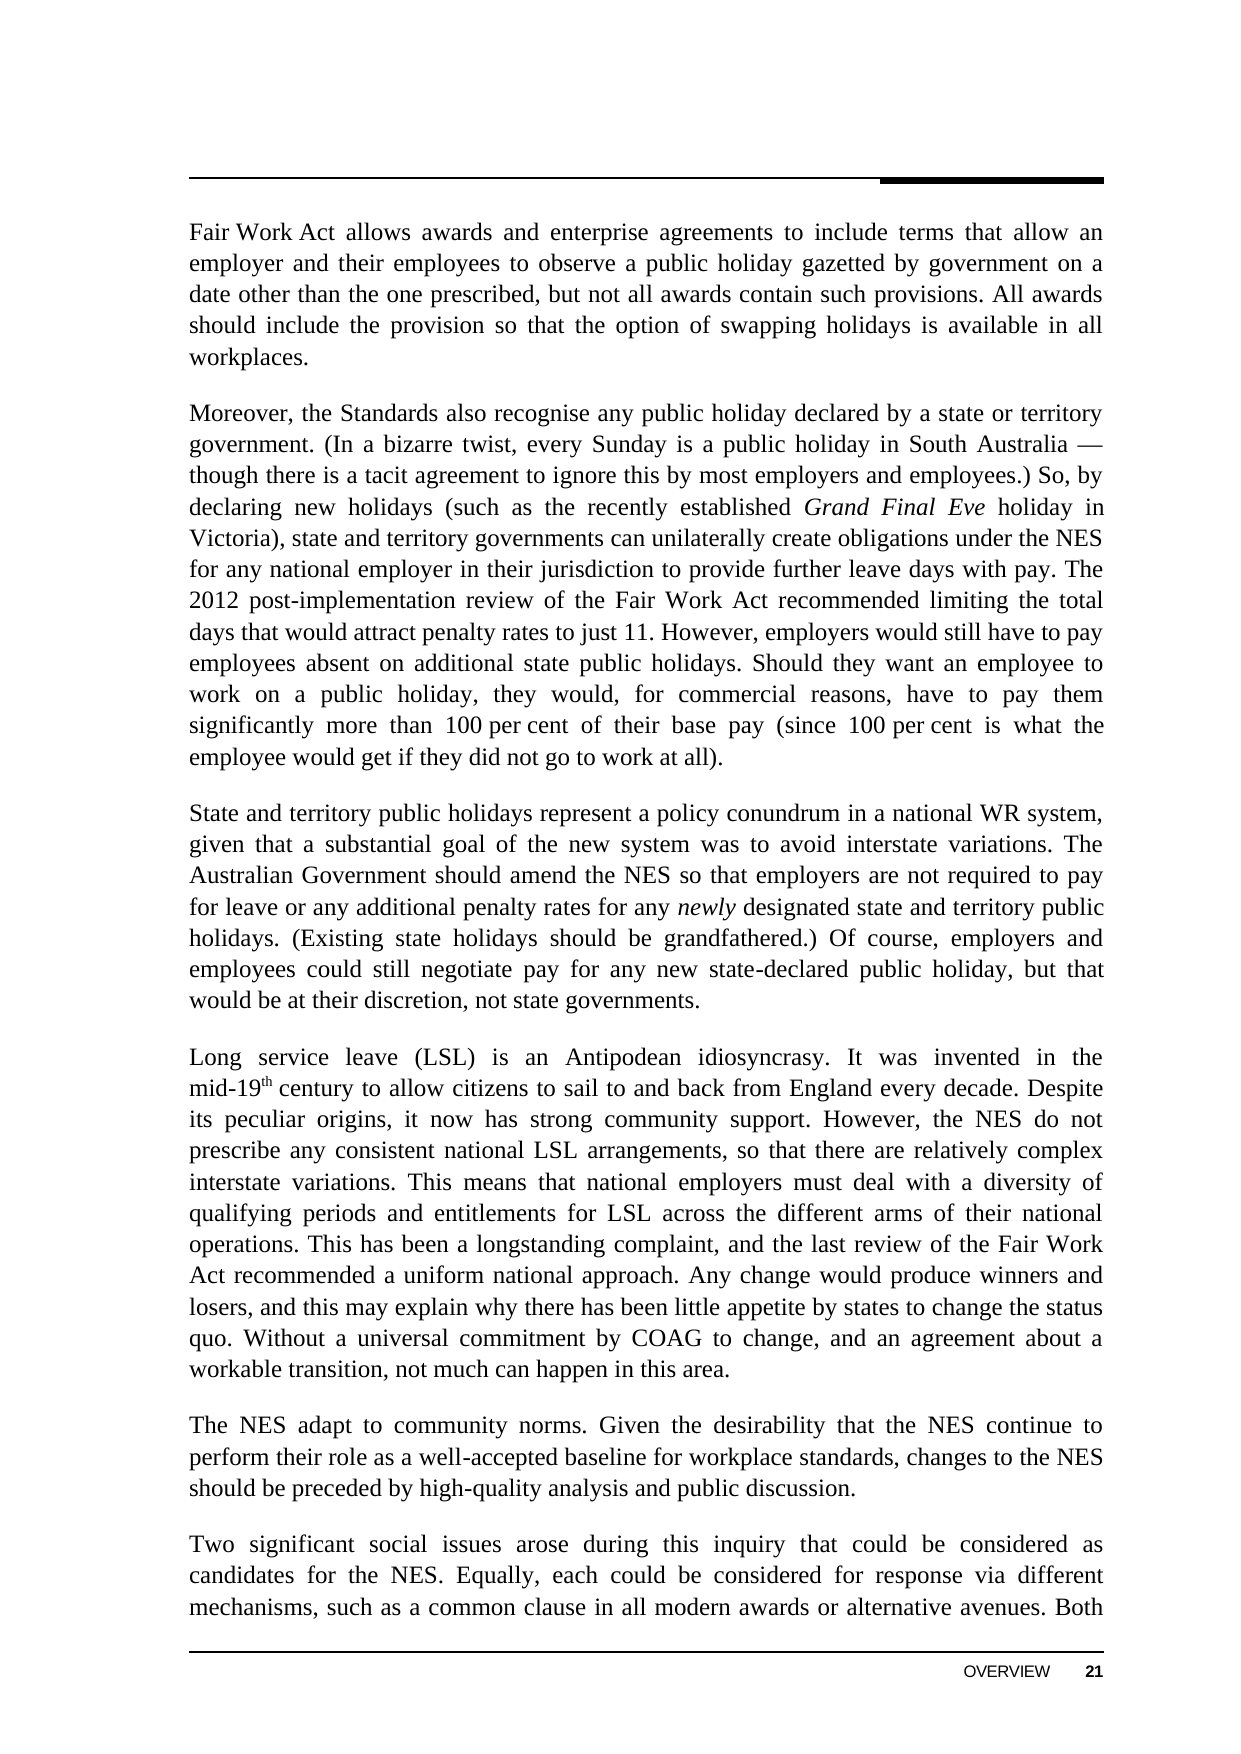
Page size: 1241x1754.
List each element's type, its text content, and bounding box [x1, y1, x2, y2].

text Long service leave (LSL) is an Antipodean idiosyncrasy. It was invented in the mid-19th century to allow citizens to sail to and back from England every decade. Despite its peculiar origins, it now has strong community support. However, the NES do not prescribe any consistent national LSL arrangements, so that there are relatively complex interstate variations. This means that national employers must deal with a diversity of qualifying periods and entitlements for LSL across the different arms of their national operations. This has been a longstanding complaint, and the last review of the Fair Work Act recommended a uniform national approach. Any change would produce winners and losers, and this may explain why there has been little appetite by states to change the status quo. Without a universal commitment by COAG to change, and an agreement about a workable transition, not much can happen in this area. [189, 1039, 1104, 1383]
text Moreover, the Standards also recognise any public holiday declared by a state or territory government. (In a bizarre twist, every Sunday is a public holiday in South Australia — though there is a tacit agreement to ignore this by most employers and employees.) So, by declaring new holidays (such as the recently established Grand Final Eve holiday in Victoria), state and territory governments can unilaterally create obligations under the NES for any national employer in their jurisdiction to provide further leave days with pay. The 2012 post-implementation review of the Fair Work Act recommended limiting the total days that would attract penalty rates to just 11. However, employers would still have to pay employees absent on additional state public holidays. Should they want an employee to work on a public holiday, they would, for commercial reasons, have to pay them significantly more than 100 per cent of their base pay (since 100 per cent is what the employee would get if they did not go to work at all). [189, 396, 1104, 771]
text The NES adapt to community norms. Given the desirability that the NES continue to perform their role as a well-accepted baseline for workplace standards, changes to the NES should be preceded by high-quality analysis and public discussion. [189, 1408, 1104, 1502]
text State and territory public holidays represent a policy conundrum in a national WR system, given that a substantial goal of the new system was to avoid interstate variations. The Australian Government should amend the NES so that employers are not required to pay for leave or any additional penalty rates for any newly designated state and territory public holidays. (Existing state holidays should be grandfathered.) Of course, employers and employees could still negotiate pay for any new state-declared public holiday, but that would be at their discretion, not state governments. [189, 796, 1104, 1014]
